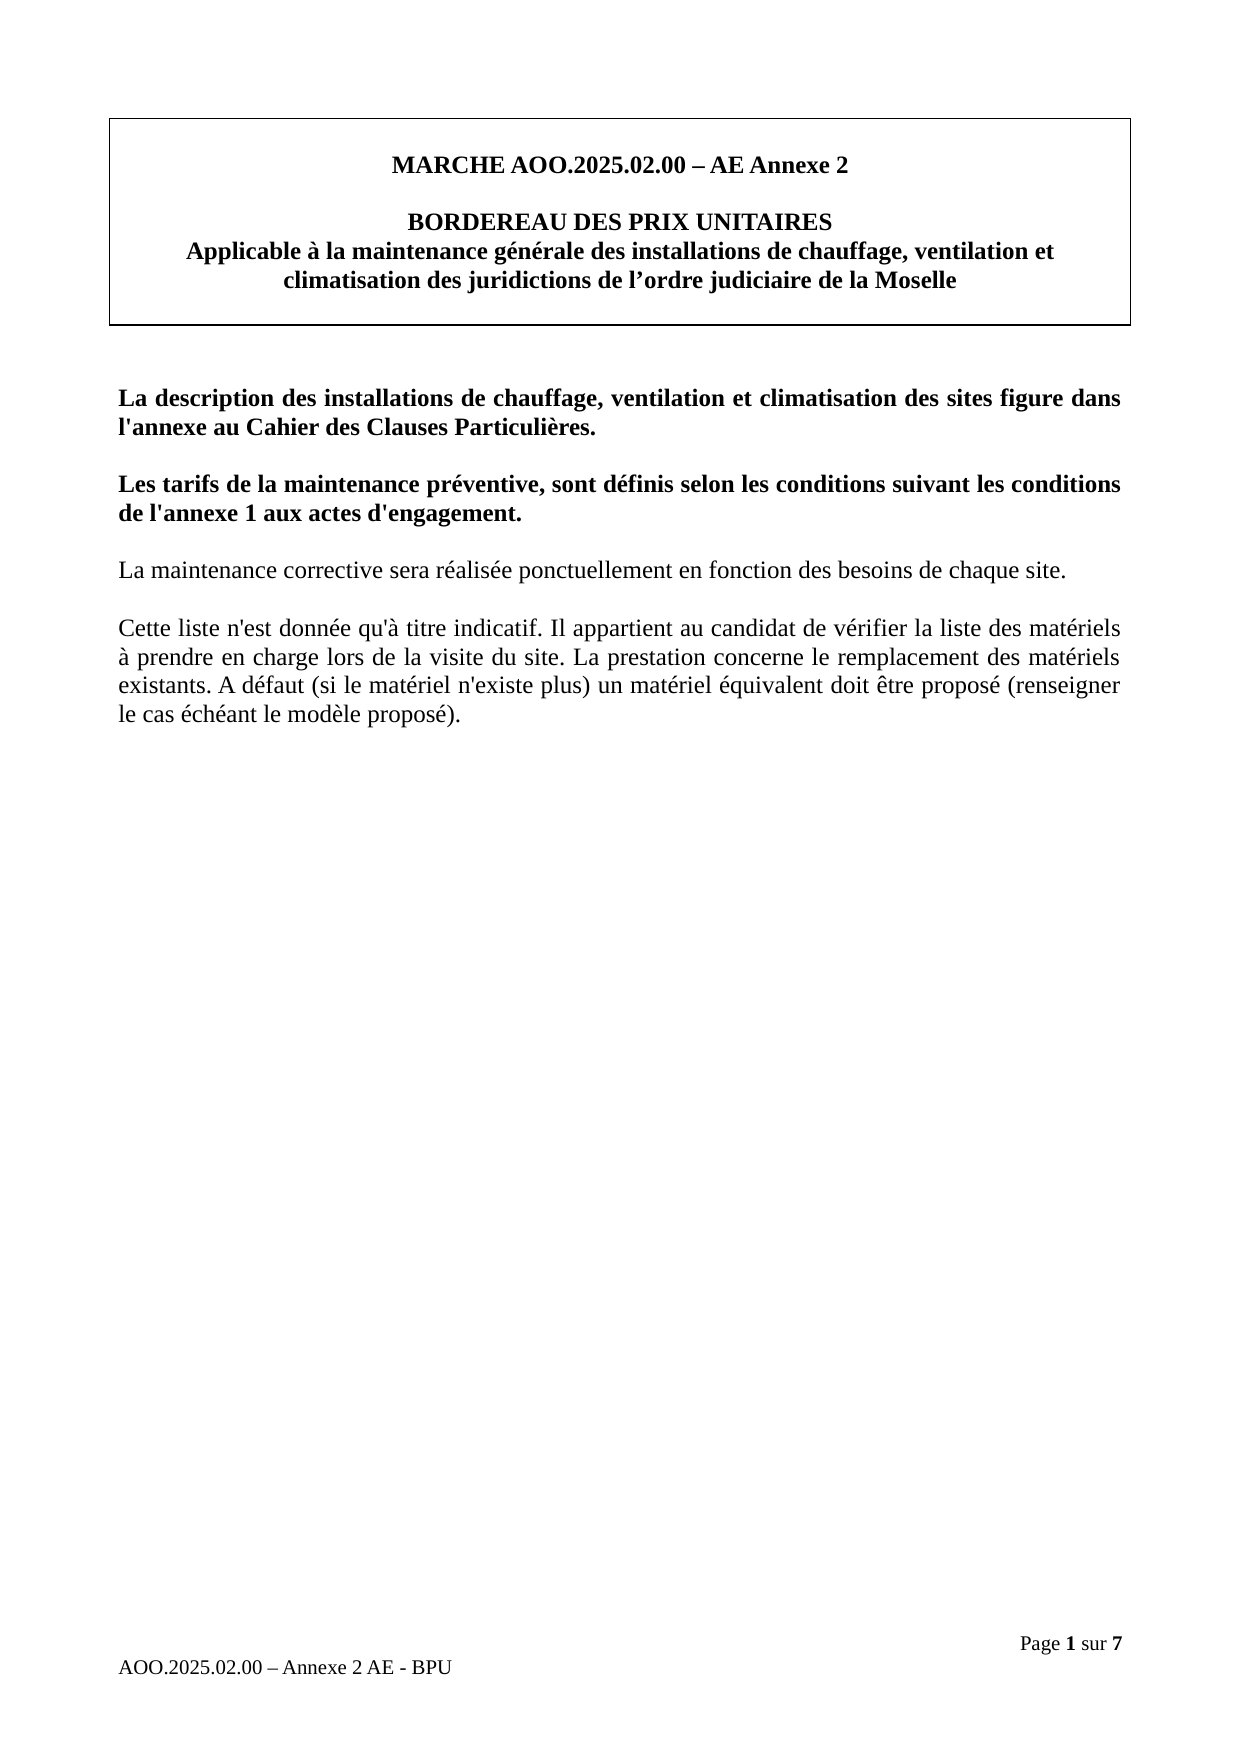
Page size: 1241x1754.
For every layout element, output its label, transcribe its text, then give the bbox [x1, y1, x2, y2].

text Les tarifs de la maintenance préventive, sont définis selon les conditions suivant les conditions de l'annexe 1 aux actes d'engagement. [118, 469, 1122, 527]
text Cette liste n'est donnée qu'à titre indicatif. Il appartient au candidat de vérifier la liste des matériels à prendre en charge lors de la visite du site. La prestation concerne le remplacement des matériels existants. A défaut (si le matériel n'existe plus) un matériel équivalent doit être proposé (renseigner le cas échéant le modèle proposé). [118, 613, 1122, 728]
text La maintenance corrective sera réalisée ponctuellement en fonction des besoins de chaque site. [118, 556, 1122, 584]
text BORDEREAU DES PRIX UNITAIRES [118, 207, 1122, 236]
text Applicable à la maintenance générale des installations de chauffage, ventilation et climatisation des juridictions de l’ordre judiciaire de la Moselle [118, 236, 1122, 294]
text MARCHE AOO.2025.02.00 – AE Annexe 2 [118, 150, 1122, 179]
text La description des installations de chauffage, ventilation et climatisation des sites figure dans l'annexe au Cahier des Clauses Particulières. [118, 383, 1122, 441]
